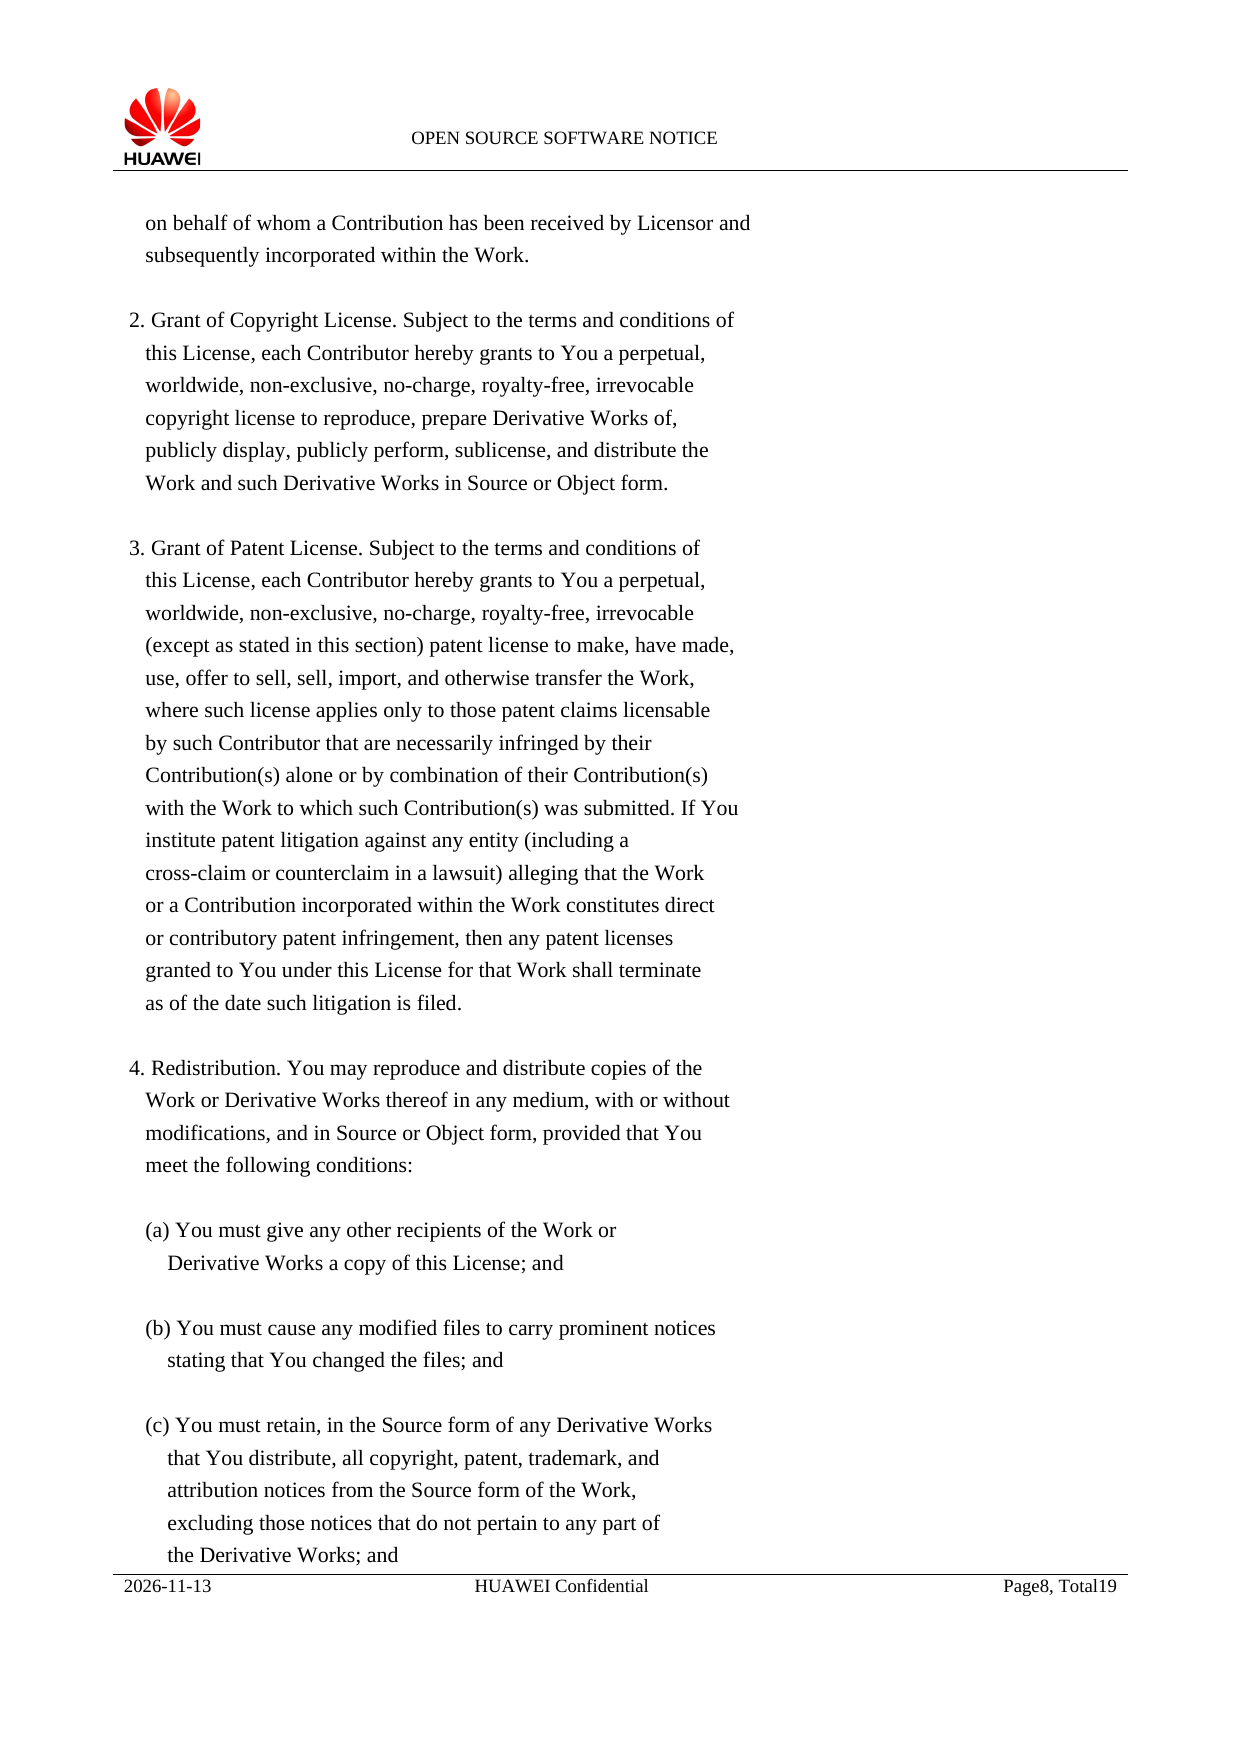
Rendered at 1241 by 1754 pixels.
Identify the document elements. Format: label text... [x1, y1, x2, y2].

picture [124, 88, 201, 165]
